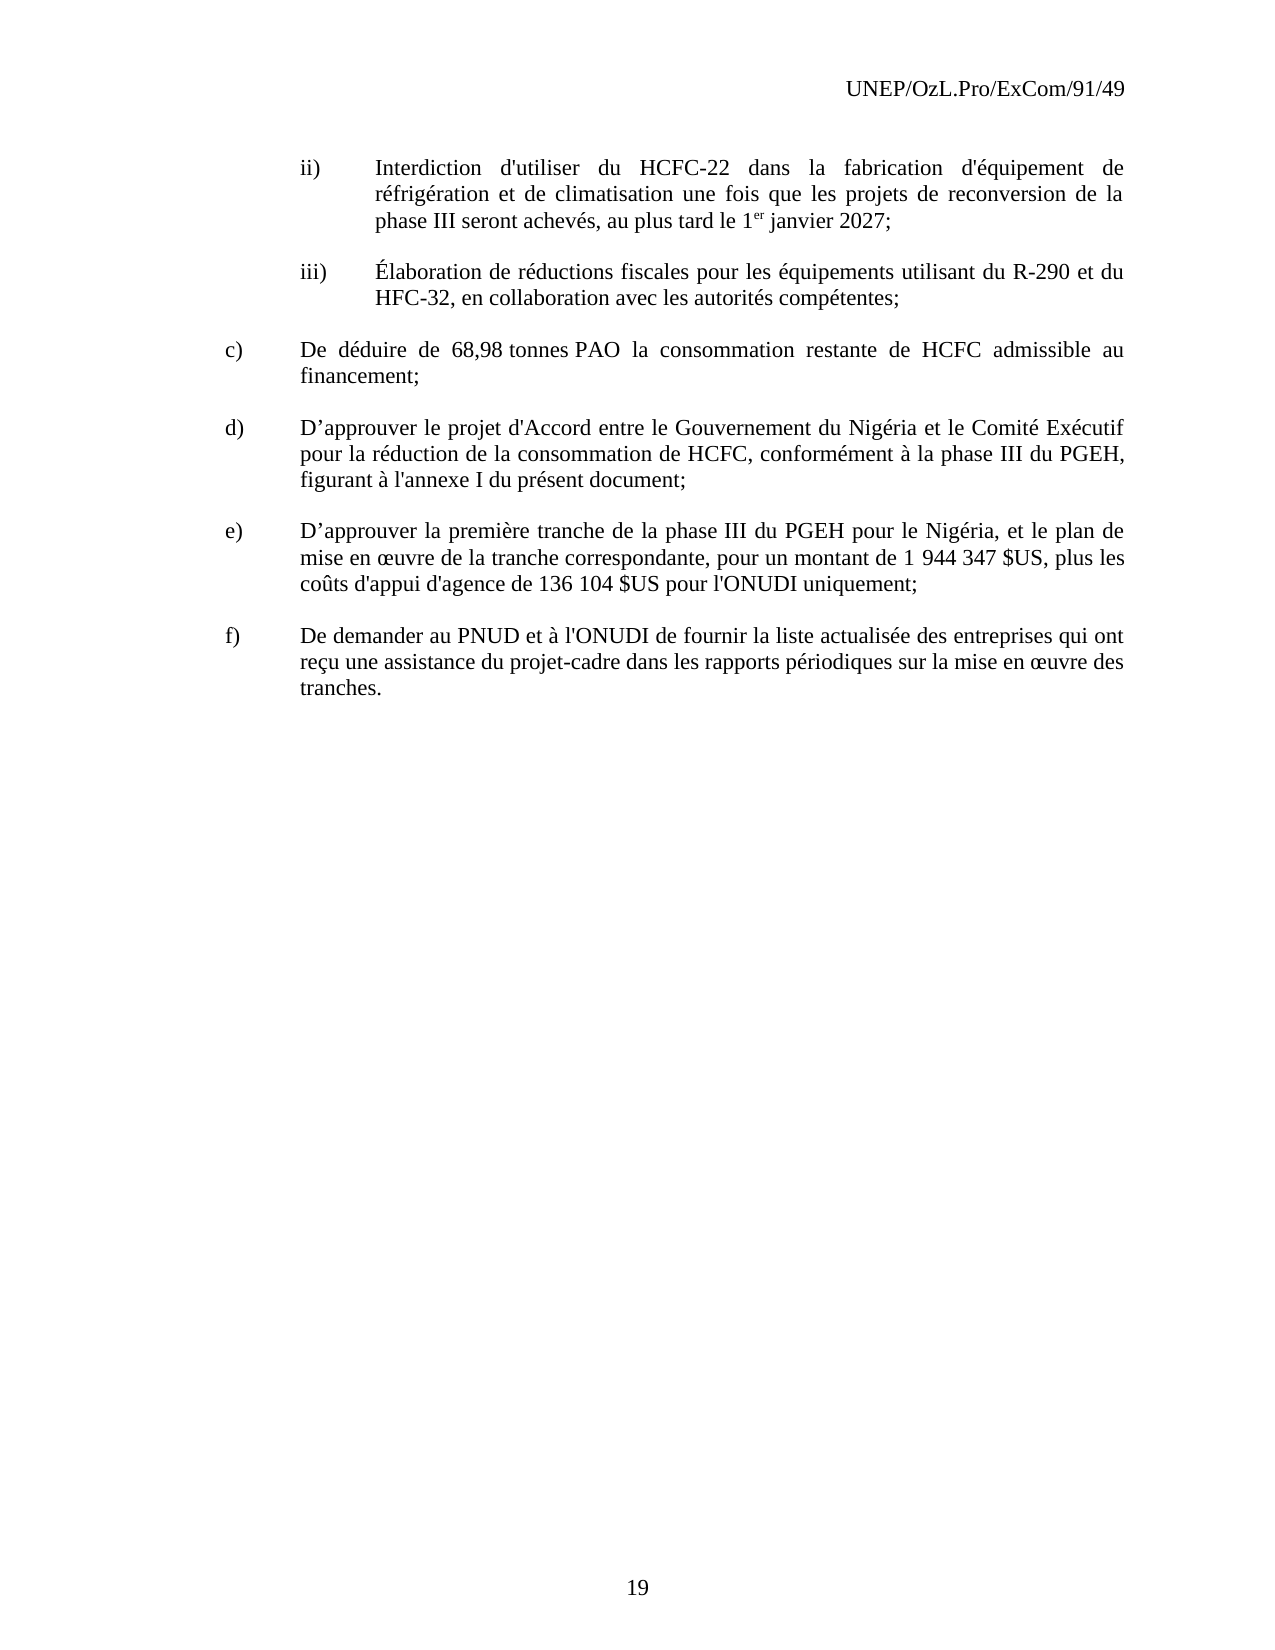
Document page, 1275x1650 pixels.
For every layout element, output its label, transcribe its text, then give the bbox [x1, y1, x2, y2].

subtitle De déduire de 68,98 tonnes PAO la consommation restante de HCFC admissible au financement; [225, 336, 1125, 388]
subtitle D’approuver la première tranche de la phase III du PGEH pour le Nigéria, et le plan de mise en œuvre de la tranche correspondante, pour un montant de 1 944 347 $US, plus les coûts d'appui d'agence de 136 104 $US pour l'ONUDI uniquement; [225, 518, 1125, 597]
subtitle Élaboration de réductions fiscales pour les équipements utilisant du R-290 et du HFC-32, en collaboration avec les autorités compétentes; [300, 258, 1125, 311]
subtitle D’approuver le projet d'Accord entre le Gouvernement du Nigéria et le Comité Exécutif pour la réduction de la consommation de HCFC, conformément à la phase III du PGEH, figurant à l'annexe I du présent document; [225, 413, 1125, 493]
subtitle De demander au PNUD et à l'ONUDI de fournir la liste actualisée des entreprises qui ont reçu une assistance du projet-cadre dans les rapports périodiques sur la mise en œuvre des tranches. [225, 622, 1125, 701]
subtitle Interdiction d'utiliser du HCFC-22 dans la fabrication d'équipement de réfrigération et de climatisation une fois que les projets de reconversion de la phase III seront achevés, au plus tard le 1er janvier 2027; [300, 154, 1125, 233]
